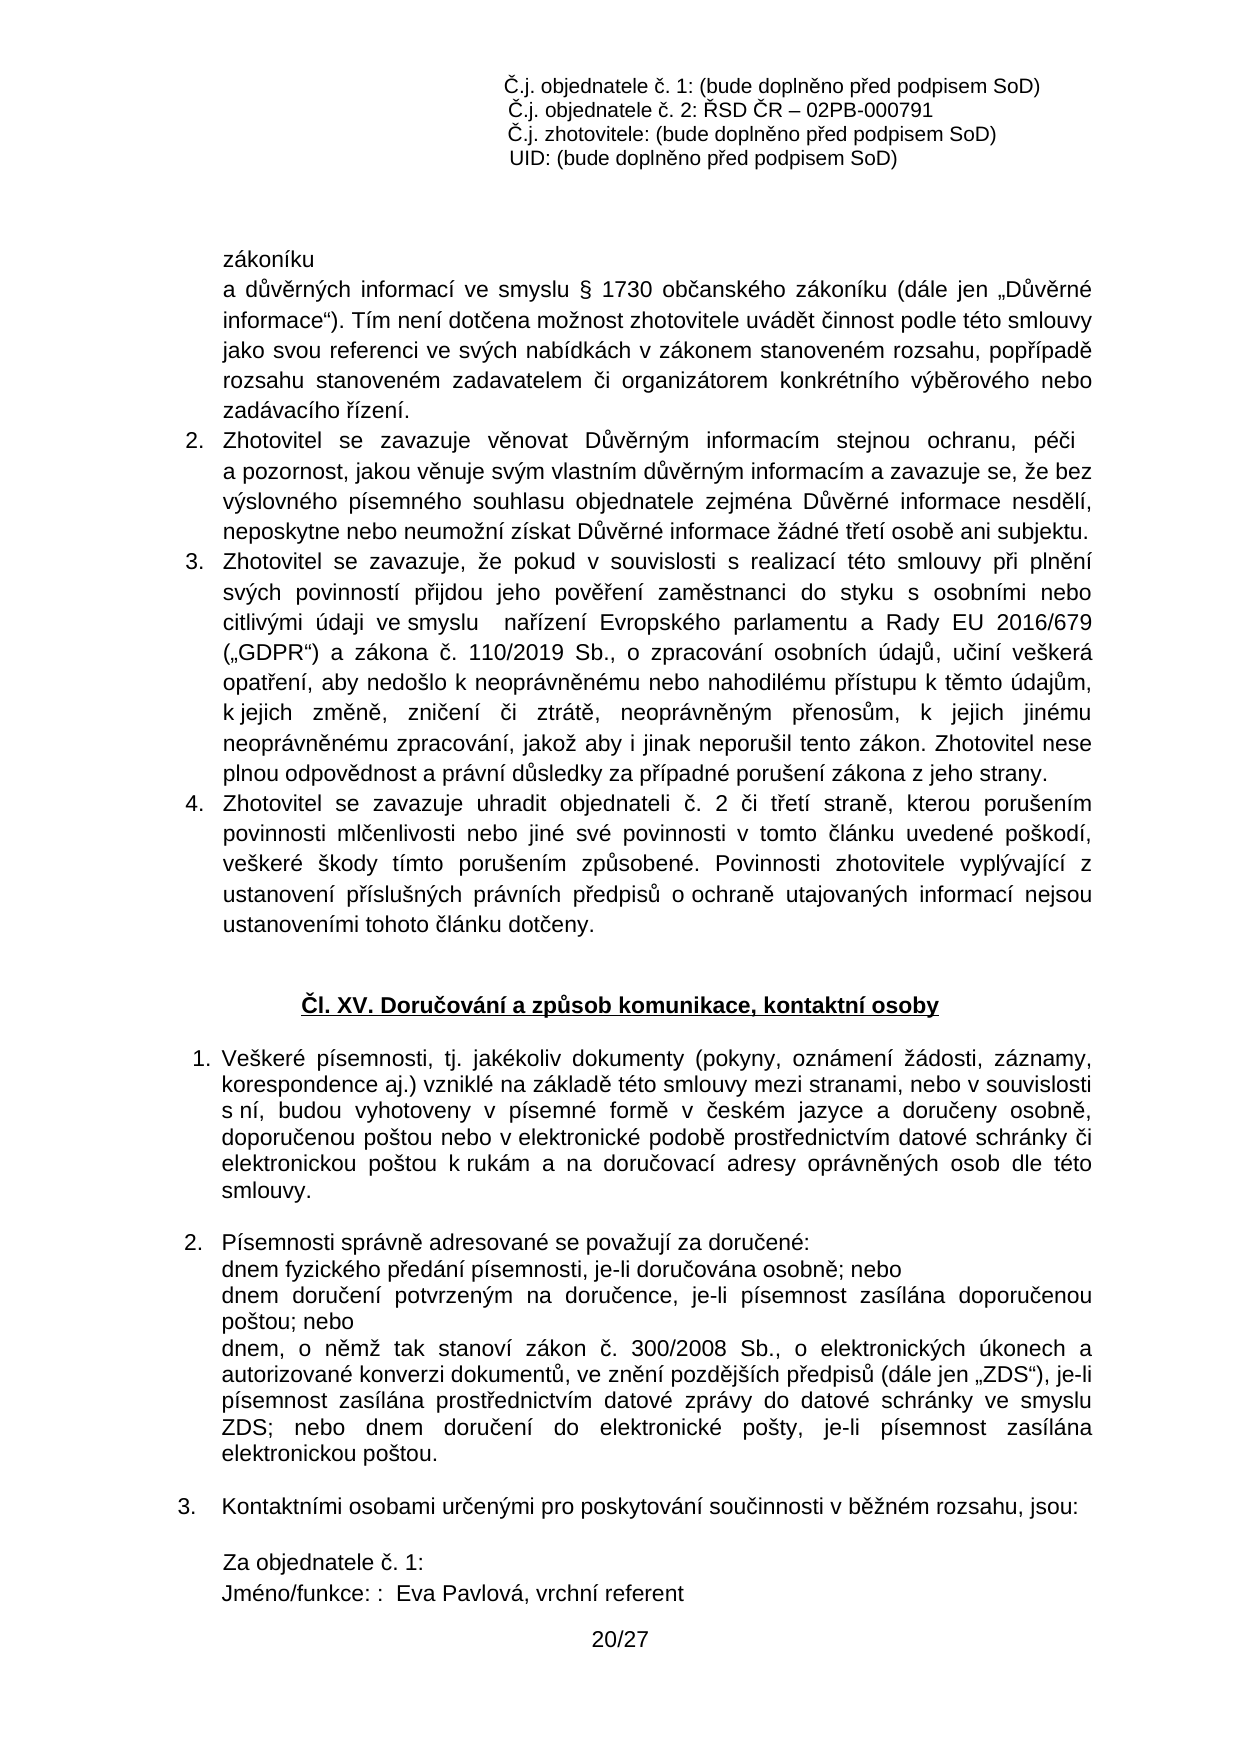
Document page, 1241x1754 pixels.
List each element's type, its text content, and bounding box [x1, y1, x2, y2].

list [185, 246, 1093, 424]
list Za objednatele č. 1: [223, 1549, 1093, 1576]
list Zhotovitel se zavazuje uhradit objednateli č. 2 či třetí straně, kterou porušením povinnosti mlčenlivosti nebo jiné své povinnosti v tomto článku uvedené poškodí, veškeré škody tímto porušením způsobené. Povinnosti zhotovitele vyplývající z ustanovení příslušných právních předpisů o ochraně utajovaných informací nejsou ustanoveními tohoto článku dotčeny. [185, 790, 1093, 937]
text dnem, o němž tak stanoví zákon č. 300/2008 Sb., o elektronických úkonech a autorizované konverzi dokumentů, ve znění pozdějších předpisů (dále jen „ZDS“), je-li písemnost zasílána prostřednictvím datové zprávy do datové schránky ve smyslu ZDS; nebo dnem doručení do elektronické pošty, je-li písemnost zasílána elektronickou poštou. [221, 1335, 1093, 1466]
text Čl. XV. Doručování a způsob komunikace, kontaktní osoby [148, 992, 1093, 1018]
list Veškeré písemnosti, tj. jakékoliv dokumenty (pokyny, oznámení žádosti, záznamy, korespondence aj.) vzniklé na základě této smlouvy mezi stranami, nebo v souvislosti s ní, budou vyhotoveny v písemné formě v českém jazyce a doručeny osobně, doporučenou poštou nebo v elektronické podobě prostřednictvím datové schránky či elektronickou poštou k rukám a na doručovací adresy oprávněných osob dle této smlouvy. [192, 1045, 1093, 1203]
list Zhotovitel se zavazuje věnovat Důvěrným informacím stejnou ochranu, péči a pozornost, jakou věnuje svým vlastním důvěrným informacím a zavazuje se, že bez výslovného písemného souhlasu objednatele zejména Důvěrné informace nesdělí, neposkytne nebo neumožní získat Důvěrné informace žádné třetí osobě ani subjektu. [185, 427, 1093, 544]
text Jméno/funkce: : Eva Pavlová, vrchní referent [148, 1579, 1093, 1606]
list Písemnosti správně adresované se považují za doručené: [184, 1229, 1093, 1256]
list Zhotovitel se zavazuje, že pokud v souvislosti s realizací této smlouvy při plnění svých povinností přijdou jeho pověření zaměstnanci do styku s osobními nebo citlivými údaji ve smyslu nařízení Evropského parlamentu a Rady EU 2016/679 („GDPR“) a zákona č. 110/2019 Sb., o zpracování osobních údajů, učiní veškerá opatření, aby nedošlo k neoprávněnému nebo nahodilému přístupu k těmto údajům, k jejich změně, zničení či ztrátě, neoprávněným přenosům, k jejich jinému neoprávněnému zpracování, jakož aby i jinak neporušil tento zákon. Zhotovitel nese plnou odpovědnost a právní důsledky za případné porušení zákona z jeho strany. [185, 548, 1093, 786]
text dnem doručení potvrzeným na doručence, je-li písemnost zasílána doporučenou poštou; nebo [221, 1282, 1093, 1335]
text dnem fyzického předání písemnosti, je-li doručována osobně; nebo [148, 1256, 1093, 1282]
list Kontaktními osobami určenými pro poskytování součinnosti v běžném rozsahu, jsou: [177, 1493, 1093, 1519]
